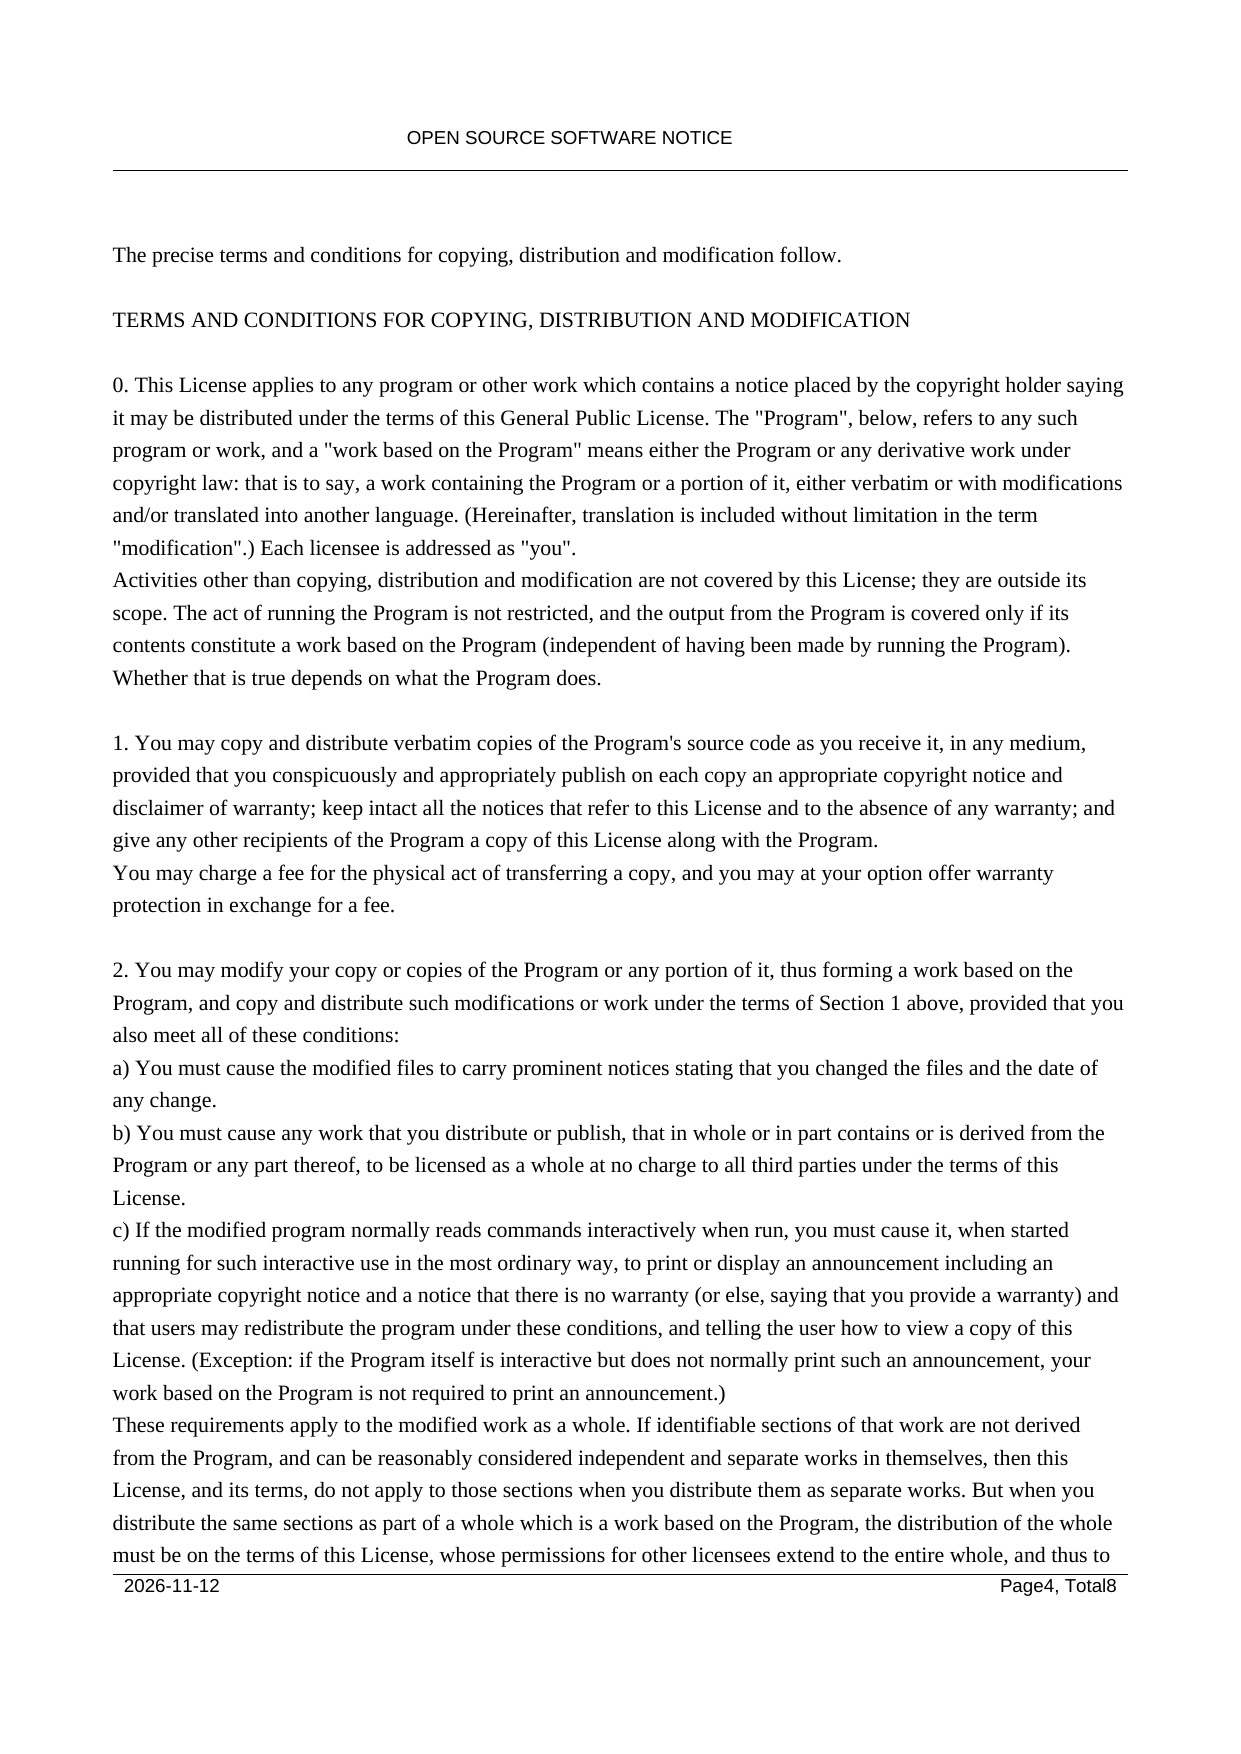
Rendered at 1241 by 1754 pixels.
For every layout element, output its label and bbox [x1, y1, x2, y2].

text [112, 206, 1128, 1571]
